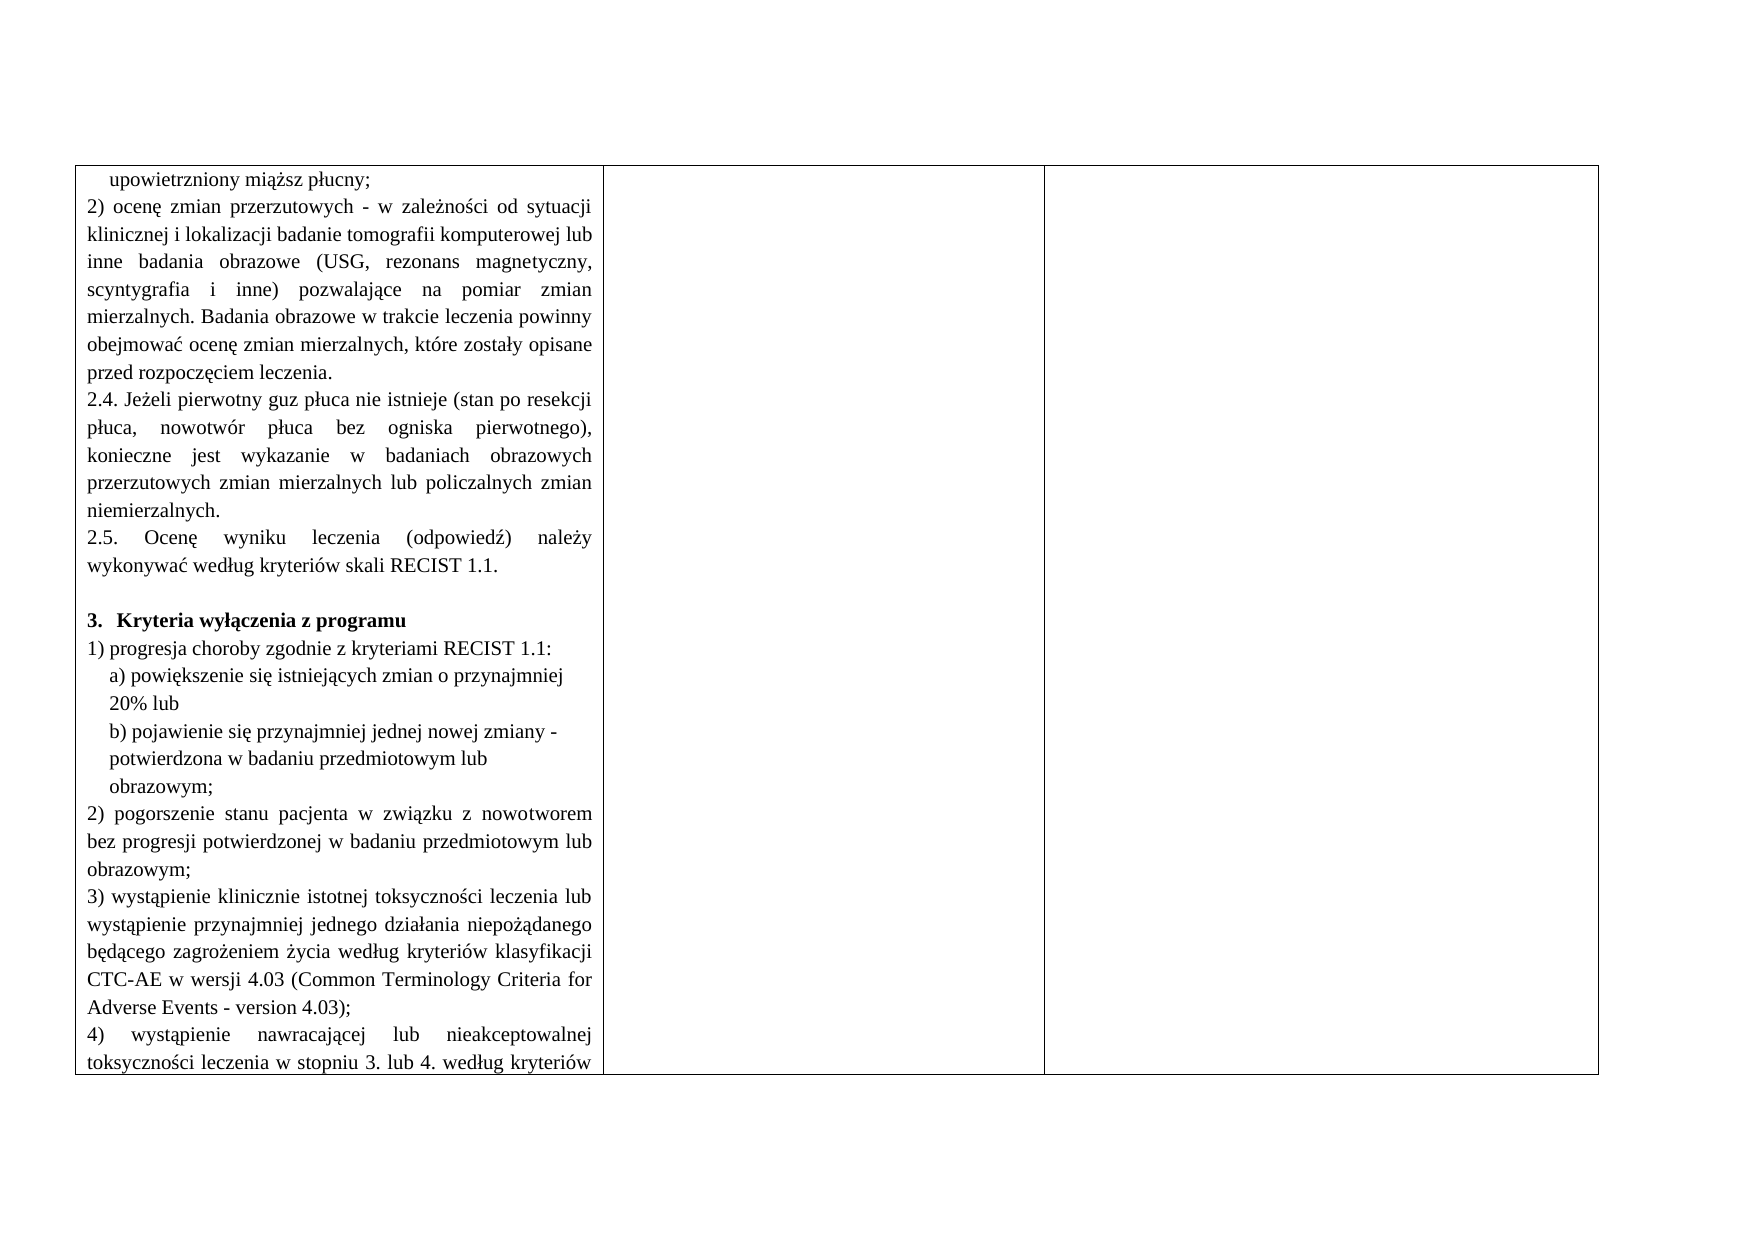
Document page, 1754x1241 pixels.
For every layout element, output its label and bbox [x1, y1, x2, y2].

table_cell [76, 166, 603, 1074]
table_cell [604, 166, 1044, 1074]
table_cell [1045, 166, 1598, 1074]
